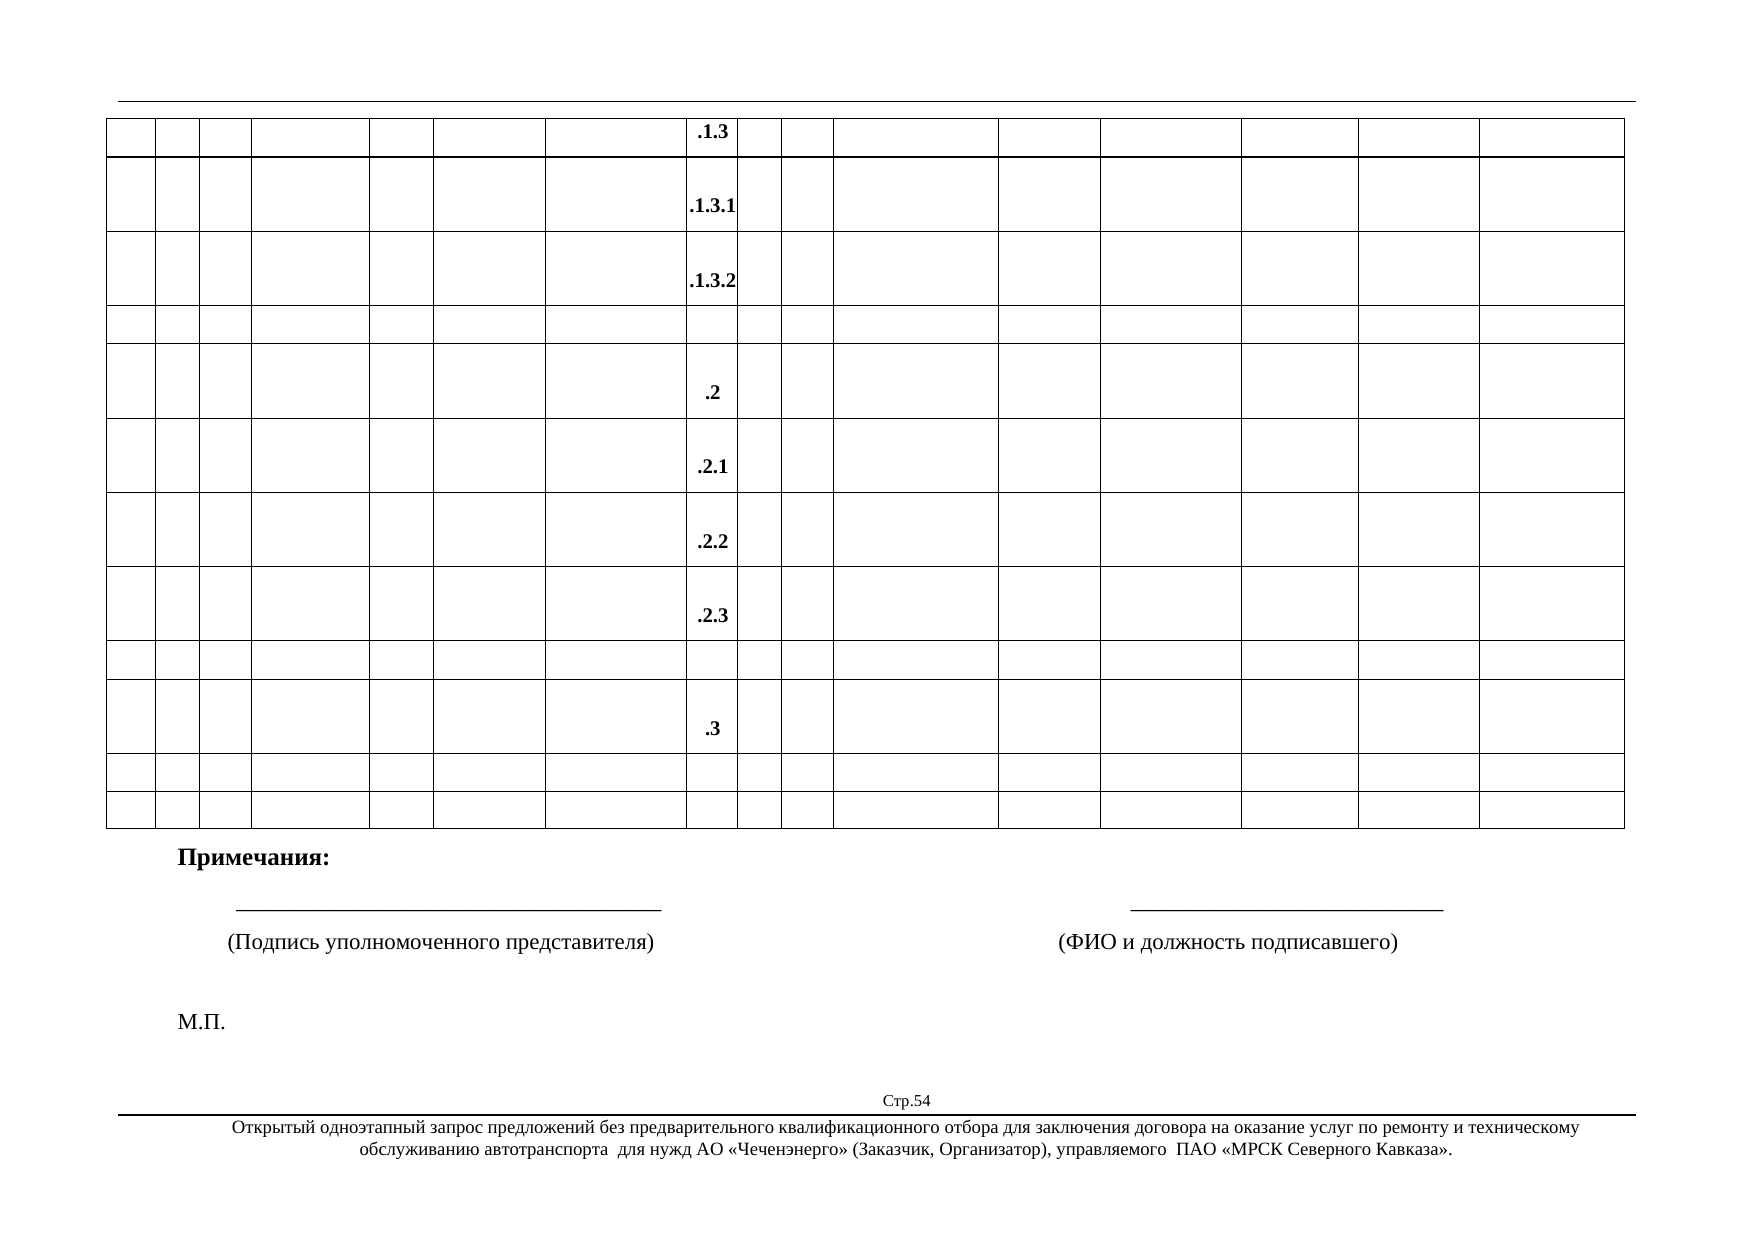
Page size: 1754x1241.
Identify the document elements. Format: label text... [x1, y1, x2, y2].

table_cell [434, 119, 545, 156]
table_cell [738, 119, 781, 156]
table_cell [546, 158, 686, 231]
table_cell [252, 119, 369, 156]
table_cell [546, 567, 686, 640]
table_cell [999, 158, 1100, 231]
table_cell [834, 567, 998, 640]
table_cell 1.1.3 [687, 119, 737, 156]
table_cell [999, 119, 1100, 156]
table_cell [107, 344, 155, 417]
table_cell [782, 493, 833, 566]
table_cell [738, 232, 781, 305]
table_cell [999, 232, 1100, 305]
table_cell [546, 419, 686, 492]
table_cell [370, 680, 433, 753]
table_cell [107, 419, 155, 492]
table_cell [156, 641, 199, 678]
table_cell 1.2 [687, 344, 737, 417]
table_cell [1242, 306, 1358, 343]
table_cell [1480, 792, 1624, 828]
table_cell [687, 792, 737, 828]
table_cell [200, 641, 251, 678]
table_cell [782, 680, 833, 753]
table_cell [107, 680, 155, 753]
table_cell [156, 158, 199, 231]
table_cell [1101, 754, 1241, 791]
table_cell [1480, 493, 1624, 566]
table_cell [834, 158, 998, 231]
table_cell [1359, 641, 1479, 678]
table_cell [782, 119, 833, 156]
table_cell [252, 158, 369, 231]
table_cell [107, 232, 155, 305]
table_cell [1242, 754, 1358, 791]
table_cell [200, 754, 251, 791]
table_cell [156, 493, 199, 566]
table_cell [200, 680, 251, 753]
table_cell [434, 754, 545, 791]
table_cell [1359, 680, 1479, 753]
table_cell [434, 493, 545, 566]
table_cell [738, 641, 781, 678]
table_cell [1242, 344, 1358, 417]
table_cell [738, 493, 781, 566]
table_cell [1480, 158, 1624, 231]
table_cell [1359, 754, 1479, 791]
table_cell [1359, 567, 1479, 640]
table_cell [1101, 344, 1241, 417]
table_cell [370, 158, 433, 231]
table_cell [1480, 754, 1624, 791]
table_cell [834, 641, 998, 678]
table_cell [252, 232, 369, 305]
table_cell [1359, 232, 1479, 305]
table_cell [1101, 419, 1241, 492]
table_cell [546, 493, 686, 566]
table_cell [1480, 641, 1624, 678]
table_cell [1480, 232, 1624, 305]
table_cell [782, 232, 833, 305]
table_cell [546, 680, 686, 753]
table_cell [252, 754, 369, 791]
table_cell [834, 754, 998, 791]
table_cell [1480, 680, 1624, 753]
table_cell [1101, 680, 1241, 753]
table_cell [834, 792, 998, 828]
table_cell [1242, 792, 1358, 828]
table_cell [156, 419, 199, 492]
table_cell [999, 493, 1100, 566]
table_cell [107, 119, 155, 156]
text (Подпись уполномоченного представителя) (ФИО и должность подписавшего) [118, 928, 1636, 954]
table_cell [200, 567, 251, 640]
table_cell [999, 754, 1100, 791]
table_cell [370, 493, 433, 566]
table_cell [834, 680, 998, 753]
table_cell [370, 567, 433, 640]
table_cell 1.1.3.2 [687, 232, 737, 305]
table_cell [1359, 306, 1479, 343]
table_cell [200, 344, 251, 417]
text Примечания: [118, 842, 1636, 870]
table_cell [999, 306, 1100, 343]
table_cell [107, 306, 155, 343]
table_cell [434, 232, 545, 305]
table_cell [738, 158, 781, 231]
table_cell … [687, 754, 737, 791]
table_cell [1359, 344, 1479, 417]
table_cell [834, 344, 998, 417]
table_cell [999, 419, 1100, 492]
table_cell [434, 792, 545, 828]
table_cell [370, 306, 433, 343]
table_cell [546, 306, 686, 343]
table_cell [434, 306, 545, 343]
table_cell [252, 493, 369, 566]
table_cell [1359, 419, 1479, 492]
table_cell [107, 754, 155, 791]
table_cell [200, 232, 251, 305]
table_cell [1480, 344, 1624, 417]
table_cell [546, 641, 686, 678]
table_cell [434, 158, 545, 231]
table_cell [738, 306, 781, 343]
text М.П. [118, 1008, 1636, 1034]
table_cell [1480, 119, 1624, 156]
table_cell [999, 641, 1100, 678]
table_cell [156, 567, 199, 640]
table_cell [200, 792, 251, 828]
table_cell [434, 680, 545, 753]
table_cell [1242, 680, 1358, 753]
table_cell [738, 680, 781, 753]
table_cell [200, 493, 251, 566]
table_cell 1.2.2 [687, 493, 737, 566]
table_cell [782, 306, 833, 343]
table_cell [834, 493, 998, 566]
table_cell [1101, 641, 1241, 678]
table_cell [782, 792, 833, 828]
table_cell 1.2.3 [687, 567, 737, 640]
table_cell [1101, 493, 1241, 566]
table_cell [107, 641, 155, 678]
table_cell [1480, 567, 1624, 640]
table_cell [1242, 419, 1358, 492]
table_cell [738, 792, 781, 828]
table_cell [546, 754, 686, 791]
table_cell [738, 567, 781, 640]
table_cell [834, 419, 998, 492]
table_cell [1359, 493, 1479, 566]
table_cell [546, 119, 686, 156]
table_cell 1.1.3.1 [687, 158, 737, 231]
table_cell [1101, 158, 1241, 231]
table_cell [782, 641, 833, 678]
table_cell [782, 344, 833, 417]
table_cell [200, 158, 251, 231]
table_cell [156, 680, 199, 753]
table_cell [252, 344, 369, 417]
table_cell [434, 641, 545, 678]
table_cell [834, 306, 998, 343]
table_cell [370, 232, 433, 305]
table_cell … [687, 641, 737, 678]
table_cell [1101, 119, 1241, 156]
table_cell [546, 344, 686, 417]
table_cell [370, 792, 433, 828]
table_cell [782, 567, 833, 640]
table_cell [1242, 567, 1358, 640]
table_cell [738, 754, 781, 791]
table_cell [738, 344, 781, 417]
table_cell [370, 344, 433, 417]
table_cell [370, 754, 433, 791]
table_cell [782, 419, 833, 492]
table_cell [200, 119, 251, 156]
table_cell [1101, 567, 1241, 640]
table_cell [1359, 119, 1479, 156]
table_cell [1242, 232, 1358, 305]
table_cell [156, 306, 199, 343]
table_cell [834, 119, 998, 156]
table_cell [156, 232, 199, 305]
table_cell [252, 306, 369, 343]
table_cell [999, 680, 1100, 753]
table_cell [1359, 158, 1479, 231]
table_cell [107, 567, 155, 640]
table_cell [200, 306, 251, 343]
table_cell [107, 493, 155, 566]
table_cell [1101, 306, 1241, 343]
table_cell [434, 419, 545, 492]
table_cell [156, 344, 199, 417]
table_cell [546, 232, 686, 305]
table_cell [782, 754, 833, 791]
table_cell [107, 158, 155, 231]
table_cell [434, 344, 545, 417]
table_cell [156, 119, 199, 156]
table_cell [999, 792, 1100, 828]
table_cell [434, 567, 545, 640]
table_cell [370, 641, 433, 678]
table_cell [252, 567, 369, 640]
table_cell [156, 792, 199, 828]
table_cell … [687, 306, 737, 343]
text __________________________________ _________________________ [177, 885, 1636, 913]
table_cell [1359, 792, 1479, 828]
table_cell [252, 680, 369, 753]
table_cell [834, 232, 998, 305]
table_cell [1242, 119, 1358, 156]
table_cell 1.3 [687, 680, 737, 753]
table_cell 1.2.1 [687, 419, 737, 492]
table_cell [370, 419, 433, 492]
table_cell [252, 792, 369, 828]
table_cell [156, 754, 199, 791]
table_cell [1101, 792, 1241, 828]
table_cell [999, 344, 1100, 417]
table_cell [738, 419, 781, 492]
table_cell [1242, 158, 1358, 231]
table_cell [546, 792, 686, 828]
table_cell [1242, 493, 1358, 566]
table_cell [1480, 419, 1624, 492]
table_cell [107, 792, 155, 828]
table_cell [1242, 641, 1358, 678]
table_cell [999, 567, 1100, 640]
table_cell [252, 419, 369, 492]
table_cell [370, 119, 433, 156]
table_cell [1480, 306, 1624, 343]
table_cell [200, 419, 251, 492]
table_cell [782, 158, 833, 231]
table_cell [1101, 232, 1241, 305]
table_cell [252, 641, 369, 678]
